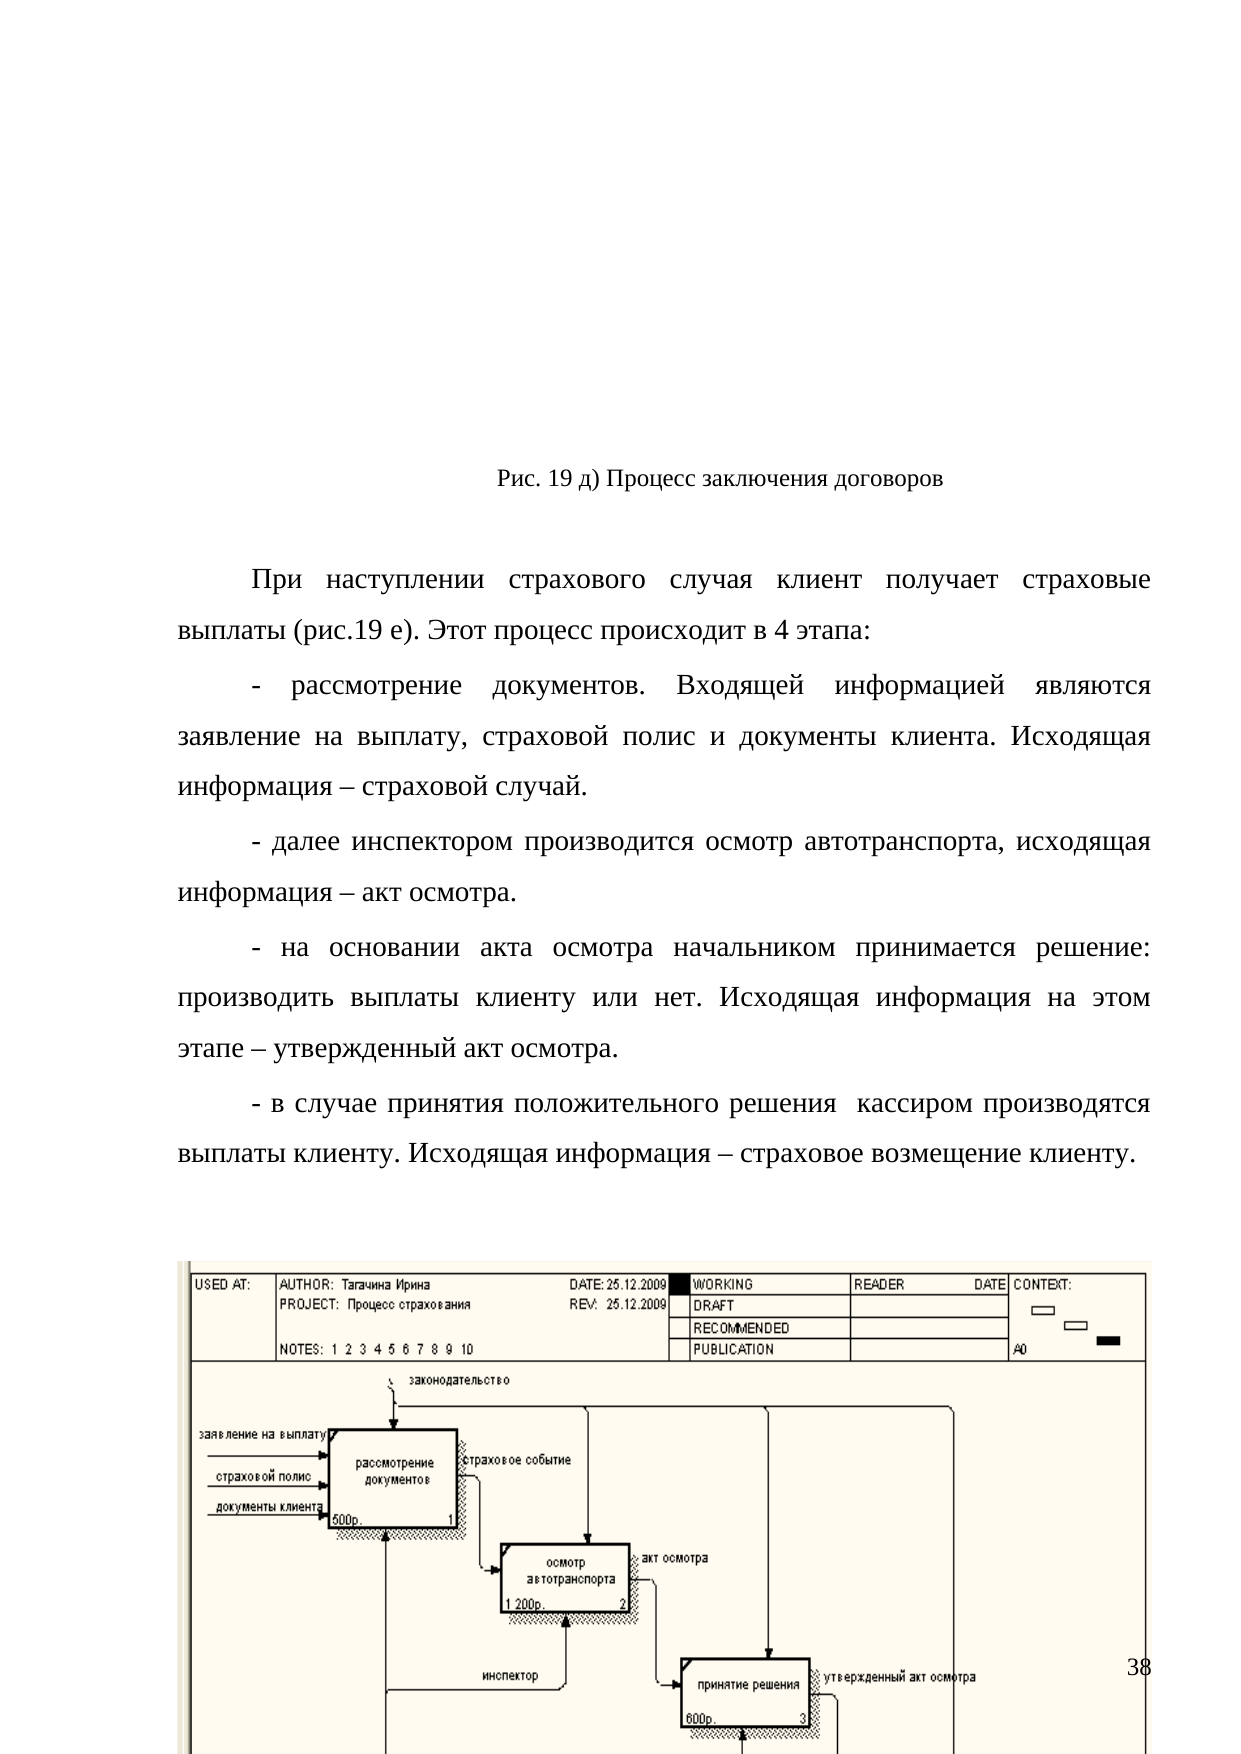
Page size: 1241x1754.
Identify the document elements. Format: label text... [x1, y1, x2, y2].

text - на основании акта осмотра начальником принимается решение: производить выплаты клиенту или нет. Исходящая информация на этом этапе – утвержденный акт осмотра. [177, 929, 1152, 1063]
text Рис. 19 д) Процесс заключения договоров [215, 463, 1152, 492]
text - в случае принятия положительного решения кассиром производятся выплаты клиенту. Исходящая информация – страховое возмещение клиенту. [177, 1085, 1152, 1169]
text При наступлении страхового случая клиент получает страховые выплаты (рис.19 е). Этот процесс происходит в 4 этапа: [177, 562, 1152, 646]
text - рассмотрение документов. Входящей информацией являются заявление на выплату, страховой полис и документы клиента. Исходящая информация – страховой случай. [177, 667, 1152, 802]
text - далее инспектором производится осмотр автотранспорта, исходящая информация – акт осмотра. [177, 823, 1152, 907]
picture [177, 1261, 1153, 1754]
